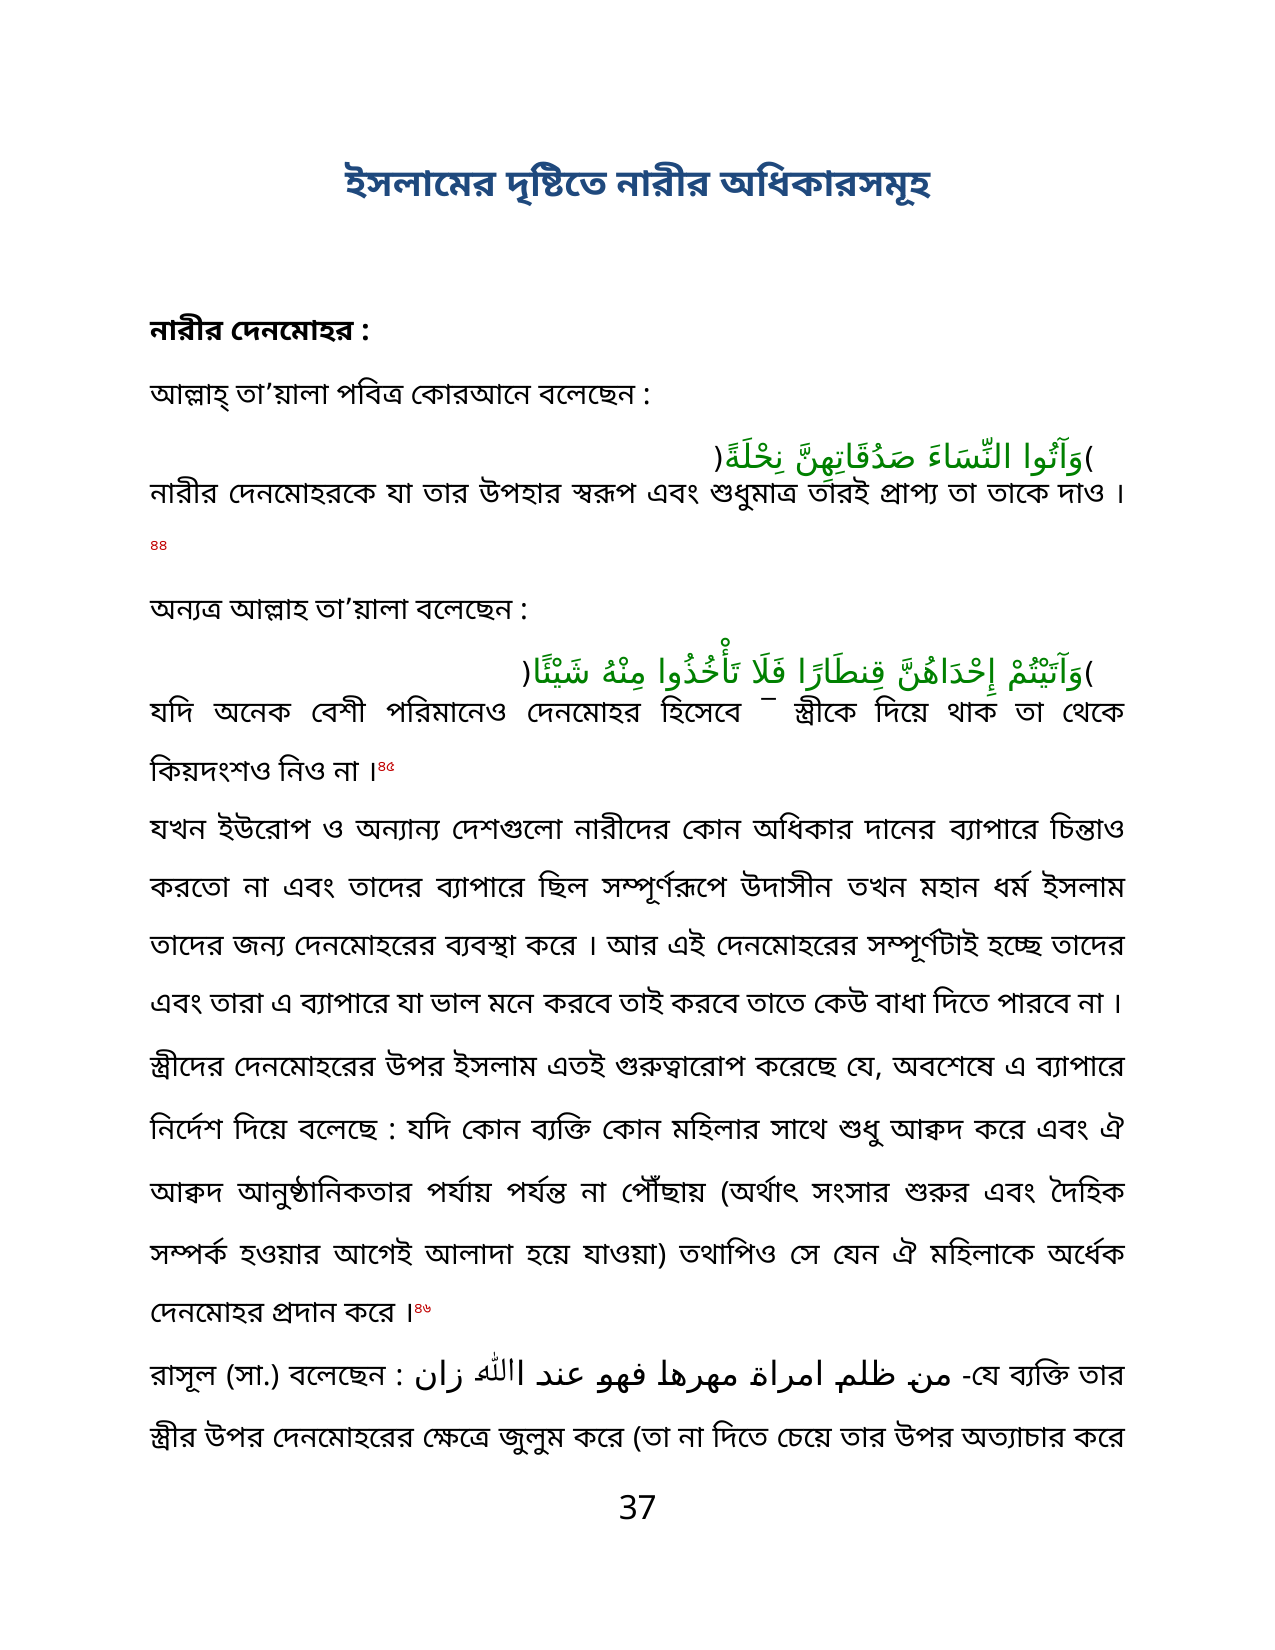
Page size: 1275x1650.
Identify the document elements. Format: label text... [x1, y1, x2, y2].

text )وَآتُوا النِّسَاءَ صَدُقَاتِهِنَّ نِحْلَةً( [150, 438, 1125, 477]
text অন্যত্র আল্লাহ তা’য়ালা বলেছেন : [150, 588, 1125, 631]
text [150, 1354, 1125, 1460]
subtitle ইসলামের দৃষ্টিতে নারীর অধিকারসমূহ [150, 162, 1125, 212]
text নারীর দেনমোহরকে যা তার উপহার স্বরূপ এবং শুধুমাত্র তারই প্রাপ্য তা তাকে দাও ।৪৪ [150, 477, 1125, 570]
text নারীর দেনমোহর : [150, 309, 1125, 352]
text )وَآتَيْتُمْ إِحْدَاهُنَّ قِنطَارًا فَلَا تَأْخُذُوا مِنْهُ شَيْئًا( [150, 653, 1125, 692]
text যখন ইউরোপ ও অন্যান্য দেশগুলো নারীদের কোন অধিকার দানের ব্যাপারে চিন্তাও করতো না এবং তাদের ব্যাপারে ছিল সম্পূর্ণরূপে উদাসীন তখন মহান ধর্ম ইসলাম তাদের জন্য দেনমোহরের ব্যবস্থা করে । আর এই দেনমোহরের সম্পূর্ণটাই হচ্ছে তাদের এবং তারা এ ব্যাপারে যা ভাল মনে করবে তাই করবে তাতে কেউ বাধা দিতে পারবে না । [150, 812, 1125, 1026]
text যদি অনেক বেশী পরিমানেও দেনমোহর হিসেবে ¯ স্ত্রীকে দিয়ে থাক তা থেকে কিয়দংশও নিও না ।৪৫ [150, 692, 1125, 793]
text আল্লাহ্ তা’য়ালা পবিত্র কোরআনে বলেছেন : [150, 373, 1125, 416]
text স্ত্রীদের দেনমোহরের উপর ইসলাম এতই গুরুত্বারোপ করেছে যে, অবশেষে এ ব্যাপারে নির্দেশ দিয়ে বলেছে : যদি কোন ব্যক্তি কোন মহিলার সাথে শুধু আক্বদ করে এবং ঐ আক্বদ আনুষ্ঠানিকতার পর্যায় পর্যন্ত না পৌঁছায় (অর্থাৎ সংসার শুরুর এবং দৈহিক সম্পর্ক হওয়ার আগেই আলাদা হয়ে যাওয়া) তথাপিও সে যেন ঐ মহিলাকে অর্ধেক দেনমোহর প্রদান করে ।৪৬ [150, 1045, 1125, 1334]
